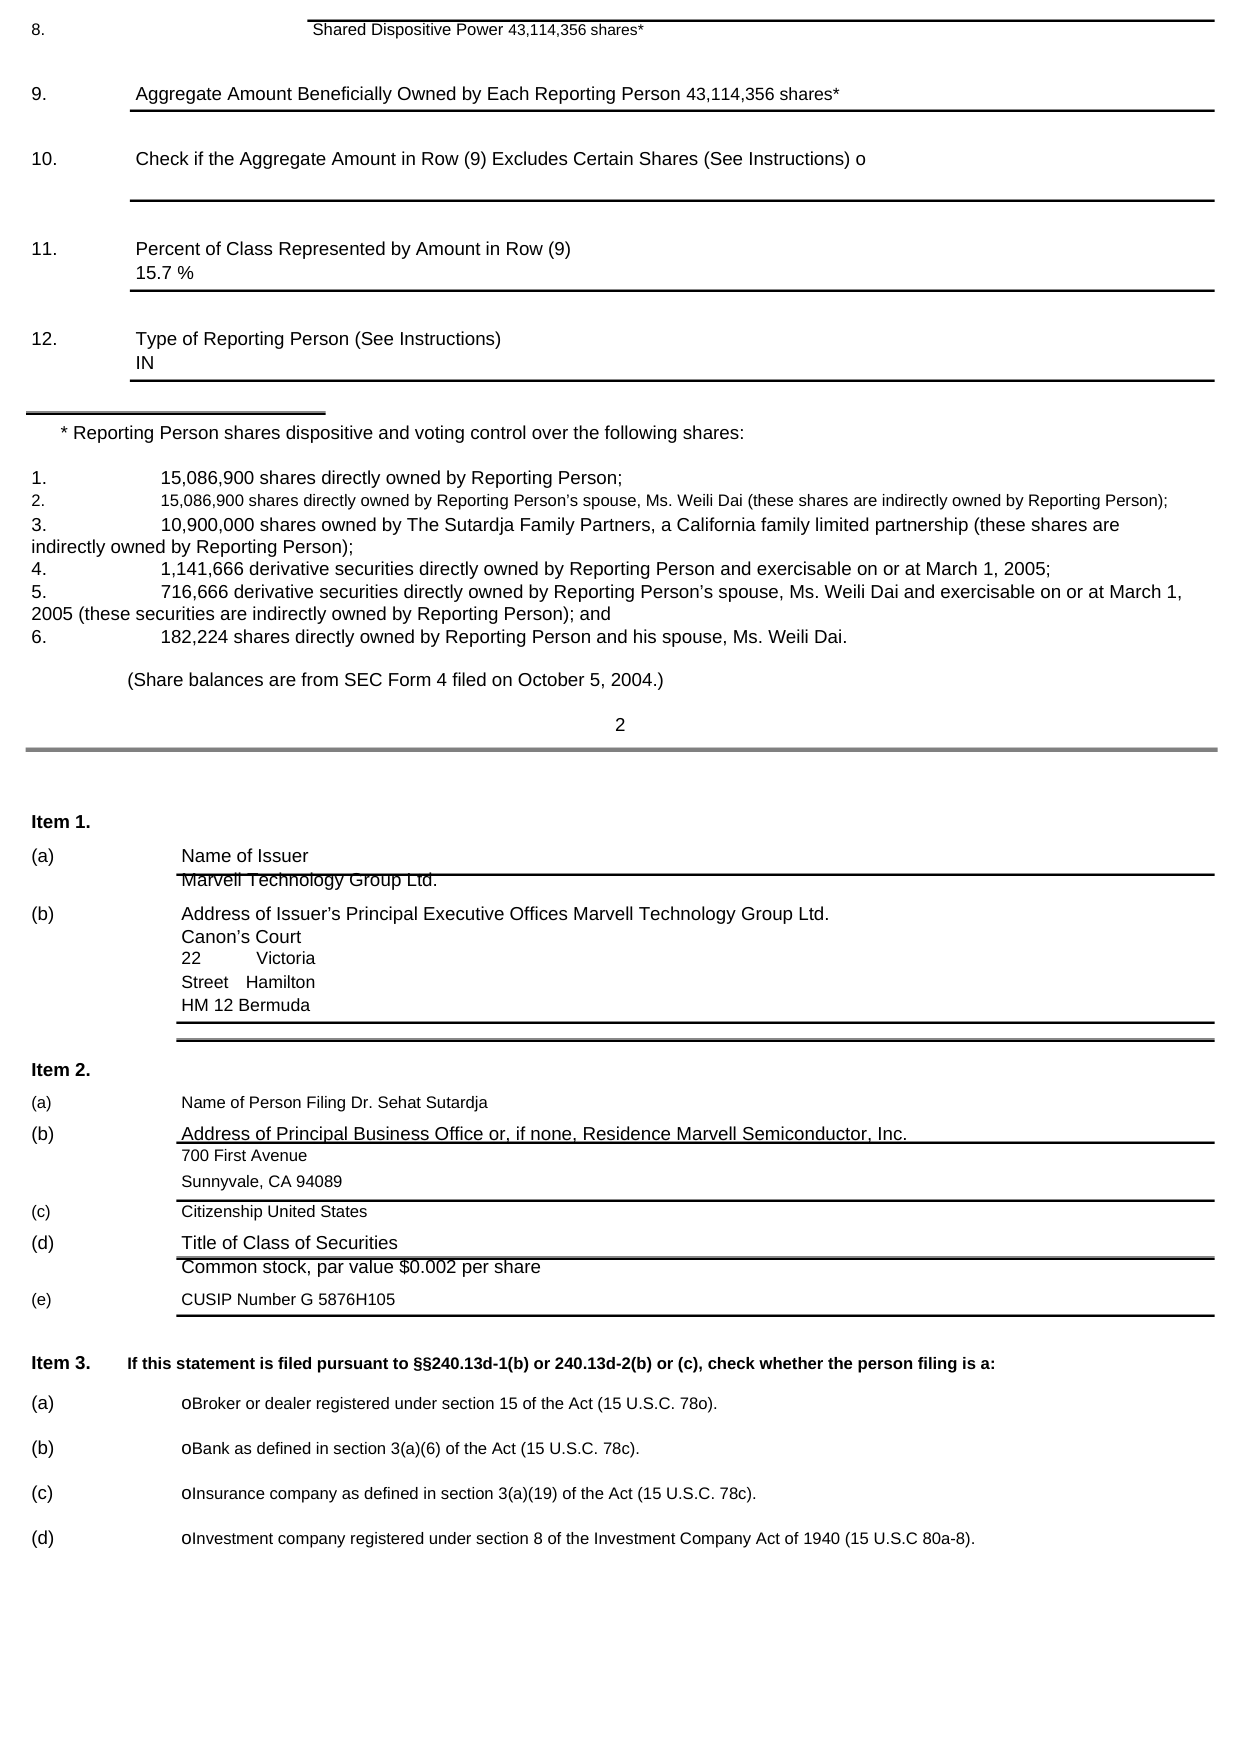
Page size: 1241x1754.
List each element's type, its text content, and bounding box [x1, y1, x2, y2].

text Canon’s Court [181, 926, 1186, 947]
text Item 2. [31, 1058, 1186, 1080]
text 2 [31, 714, 1209, 736]
list Address of Principal Business Office or, if none, Residence Marvell Semiconductor, Inc. [31, 1123, 1186, 1144]
text 700 First Avenue Sunnyvale, CA 94089 [181, 1146, 349, 1191]
text Common stock, par value $0.002 per share [181, 1256, 1186, 1278]
list Type of Reporting Person (See Instructions) [31, 328, 1186, 349]
list Percent of Class Represented by Amount in Row (9) [31, 238, 1186, 259]
list 15,086,900 shares directly owned by Reporting Person; [31, 467, 1186, 488]
list oBroker or dealer registered under section 15 of the Act (15 U.S.C. 78o). [31, 1392, 1186, 1413]
list oInsurance company as defined in section 3(a)(19) of the Act (15 U.S.C. 78c). [31, 1482, 1186, 1503]
list Citizenship United States [31, 1202, 1186, 1221]
list 182,224 shares directly owned by Reporting Person and his spouse, Ms. Weili Dai. [31, 626, 1186, 647]
picture [1186, 1256, 1215, 1260]
text * Reporting Person shares dispositive and voting control over the following shares: [60, 422, 1186, 443]
list 1,141,666 derivative securities directly owned by Reporting Person and exercisable on or at March 1, 2005; [31, 558, 1186, 580]
list CUSIP Number G 5876H105 [31, 1290, 1186, 1309]
list Shared Dispositive Power 43,114,356 shares* [31, 20, 1186, 39]
list Aggregate Amount Beneficially Owned by Each Reporting Person 43,114,356 shares* [31, 83, 1186, 104]
list Address of Issuer’s Principal Executive Offices Marvell Technology Group Ltd. [31, 902, 1186, 924]
text IN [135, 352, 1186, 373]
list Title of Class of Securities [31, 1232, 1186, 1254]
list oInvestment company registered under section 8 of the Investment Company Act of 1940 (15 U.S.C 80a-8). [31, 1527, 1186, 1548]
list 10,900,000 shares owned by The Sutardja Family Partners, a California family limited partnership (these shares are indirectly owned by Reporting Person); [31, 513, 1186, 557]
text 22 Victoria Street Hamilton HM 12 Bermuda [181, 948, 315, 1015]
list 716,666 derivative securities directly owned by Reporting Person’s spouse, Ms. Weili Dai and exercisable on or at March 1, 2005 (these securities are indirectly owned by Reporting Person); and [31, 581, 1186, 625]
picture [26, 411, 326, 415]
list Check if the Aggregate Amount in Row (9) Excludes Certain Shares (See Instructions) o [31, 148, 1186, 169]
list oBank as defined in section 3(a)(6) of the Act (15 U.S.C. 78c). [31, 1437, 1186, 1458]
picture [176, 1038, 1215, 1042]
list 15,086,900 shares directly owned by Reporting Person’s spouse, Ms. Weili Dai (these shares are indirectly owned by Reporting Person); [31, 491, 1186, 510]
text 15.7 % [135, 262, 1186, 283]
text Item 3. If this statement is filed pursuant to §§240.13d-1(b) or 240.13d-2(b) or (c), check whether the person filing is a: [31, 1352, 1186, 1373]
text Item 1. [31, 811, 1186, 832]
list Name of Person Filing Dr. Sehat Sutardja [31, 1093, 1186, 1112]
list Name of Issuer [31, 845, 1186, 866]
picture [25, 747, 1218, 752]
text Marvell Technology Group Ltd. [181, 869, 1186, 890]
text (Share balances are from SEC Form 4 filed on October 5, 2004.) [127, 669, 1186, 691]
